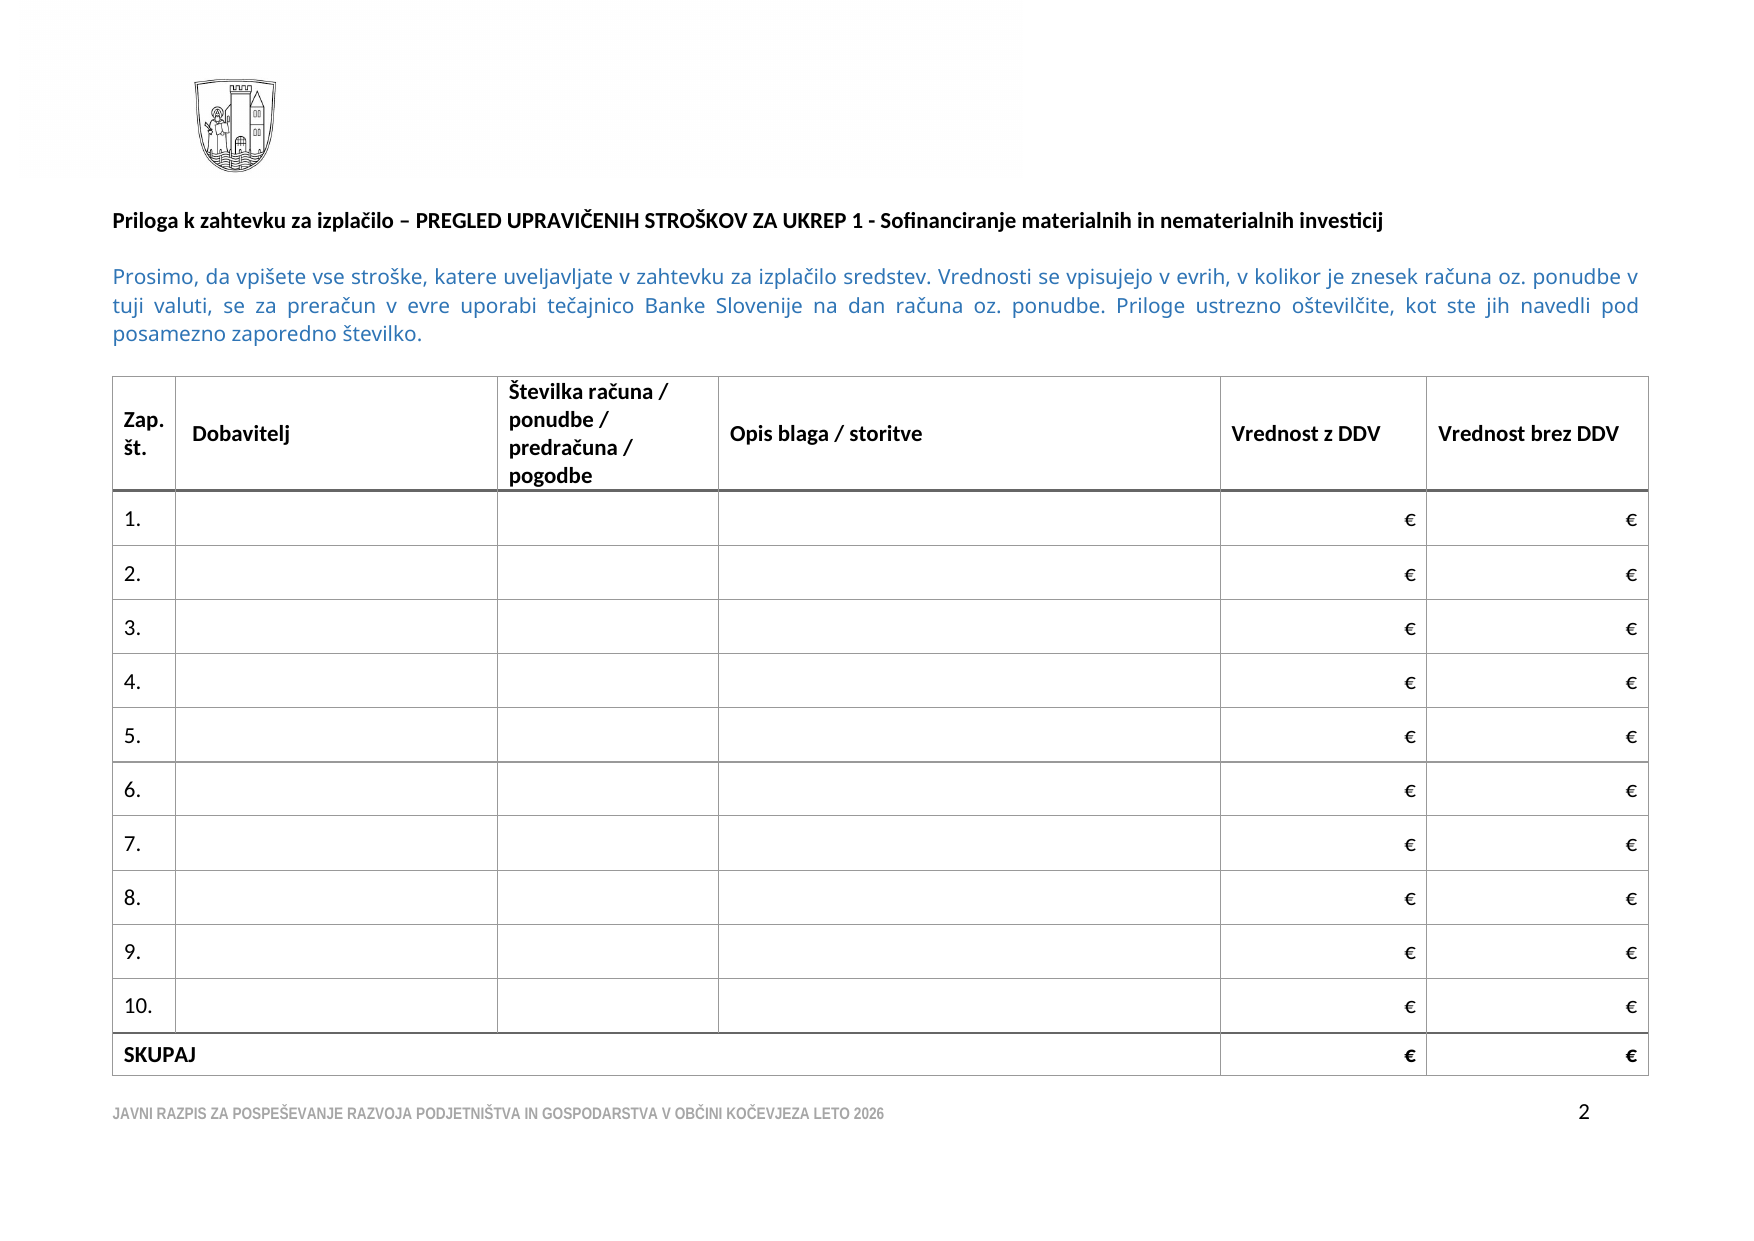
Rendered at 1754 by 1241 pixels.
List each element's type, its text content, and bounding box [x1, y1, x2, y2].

table_cell [719, 816, 1220, 869]
table_cell € [1427, 979, 1648, 1032]
table_cell [719, 708, 1220, 761]
table_cell [176, 654, 497, 707]
table_cell € [1221, 925, 1426, 978]
table_cell [498, 492, 718, 545]
table_cell € [1427, 763, 1648, 815]
table_cell 4. [113, 654, 175, 707]
table_cell € [1427, 925, 1648, 978]
picture [18, 0, 1024, 178]
table_cell [176, 979, 497, 1032]
table_cell € [1427, 871, 1648, 923]
table_cell € [1221, 600, 1426, 653]
table_cell 7. [113, 816, 175, 869]
table_cell [719, 492, 1220, 545]
table_cell [176, 708, 497, 761]
table_cell [498, 546, 718, 599]
table_cell [719, 979, 1220, 1032]
text Priloga k zahtevku za izplačilo – PREGLED UPRAVIČENIH STROŠKOV ZA UKREP 1 - Sofinanciranje materialnih in nematerialnih investicij [112, 206, 1641, 234]
table_header Vrednost z DDV [1221, 377, 1426, 489]
table_cell € [1221, 763, 1426, 815]
table_cell € [1427, 1034, 1648, 1075]
table_cell € [1427, 816, 1648, 869]
text Prosimo, da vpišete vse stroške, katere uveljavljate v zahtevku za izplačilo sredstev. Vrednosti se vpisujejo v evrih, v kolikor je znesek računa oz. ponudbe v tuji valuti, se za preračun v evre uporabi tečajnico Banke Slovenije na dan računa oz. ponudbe. Priloge ustrezno oštevilčite, kot ste jih navedli pod posamezno zaporedno številko. [112, 262, 1641, 348]
table_cell [498, 871, 718, 923]
table_cell [498, 979, 718, 1032]
table_cell [176, 492, 497, 545]
table_cell SKUPAJ [113, 1034, 1220, 1075]
table_header Dobavitelj [176, 377, 497, 489]
table_cell € [1221, 708, 1426, 761]
table_cell € [1221, 492, 1426, 545]
table_cell [719, 925, 1220, 978]
table_cell [498, 925, 718, 978]
table_cell [719, 654, 1220, 707]
table_cell [498, 816, 718, 869]
table_cell € [1221, 546, 1426, 599]
table_cell € [1427, 654, 1648, 707]
table_header Zap. št. [113, 377, 175, 489]
table_cell 2. [113, 546, 175, 599]
table_cell 6. [113, 763, 175, 815]
table_cell [719, 600, 1220, 653]
table_cell [498, 763, 718, 815]
table_cell € [1221, 1034, 1426, 1075]
table_cell [176, 763, 497, 815]
table_header Opis blaga / storitve [719, 377, 1220, 489]
table_cell 10. [113, 979, 175, 1032]
table_header Številka računa / ponudbe / predračuna / pogodbe [498, 377, 718, 489]
table_cell € [1427, 600, 1648, 653]
table_header Vrednost brez DDV [1427, 377, 1648, 489]
table_cell [719, 871, 1220, 923]
table_cell 1. [113, 492, 175, 545]
table_cell 9. [113, 925, 175, 978]
table_cell 3. [113, 600, 175, 653]
table_cell [719, 763, 1220, 815]
table_cell € [1221, 871, 1426, 923]
table_cell 5. [113, 708, 175, 761]
table_cell € [1221, 979, 1426, 1032]
table_cell [498, 708, 718, 761]
table_cell [176, 600, 497, 653]
table_cell € [1427, 708, 1648, 761]
table_cell [719, 546, 1220, 599]
table_cell € [1427, 546, 1648, 599]
table_cell € [1221, 654, 1426, 707]
table_cell [176, 871, 497, 923]
table_cell [176, 816, 497, 869]
table_cell 8. [113, 871, 175, 923]
table_cell [498, 600, 718, 653]
table_cell [176, 546, 497, 599]
table_cell [176, 925, 497, 978]
table_cell [498, 654, 718, 707]
table_cell € [1427, 492, 1648, 545]
table_cell € [1221, 816, 1426, 869]
